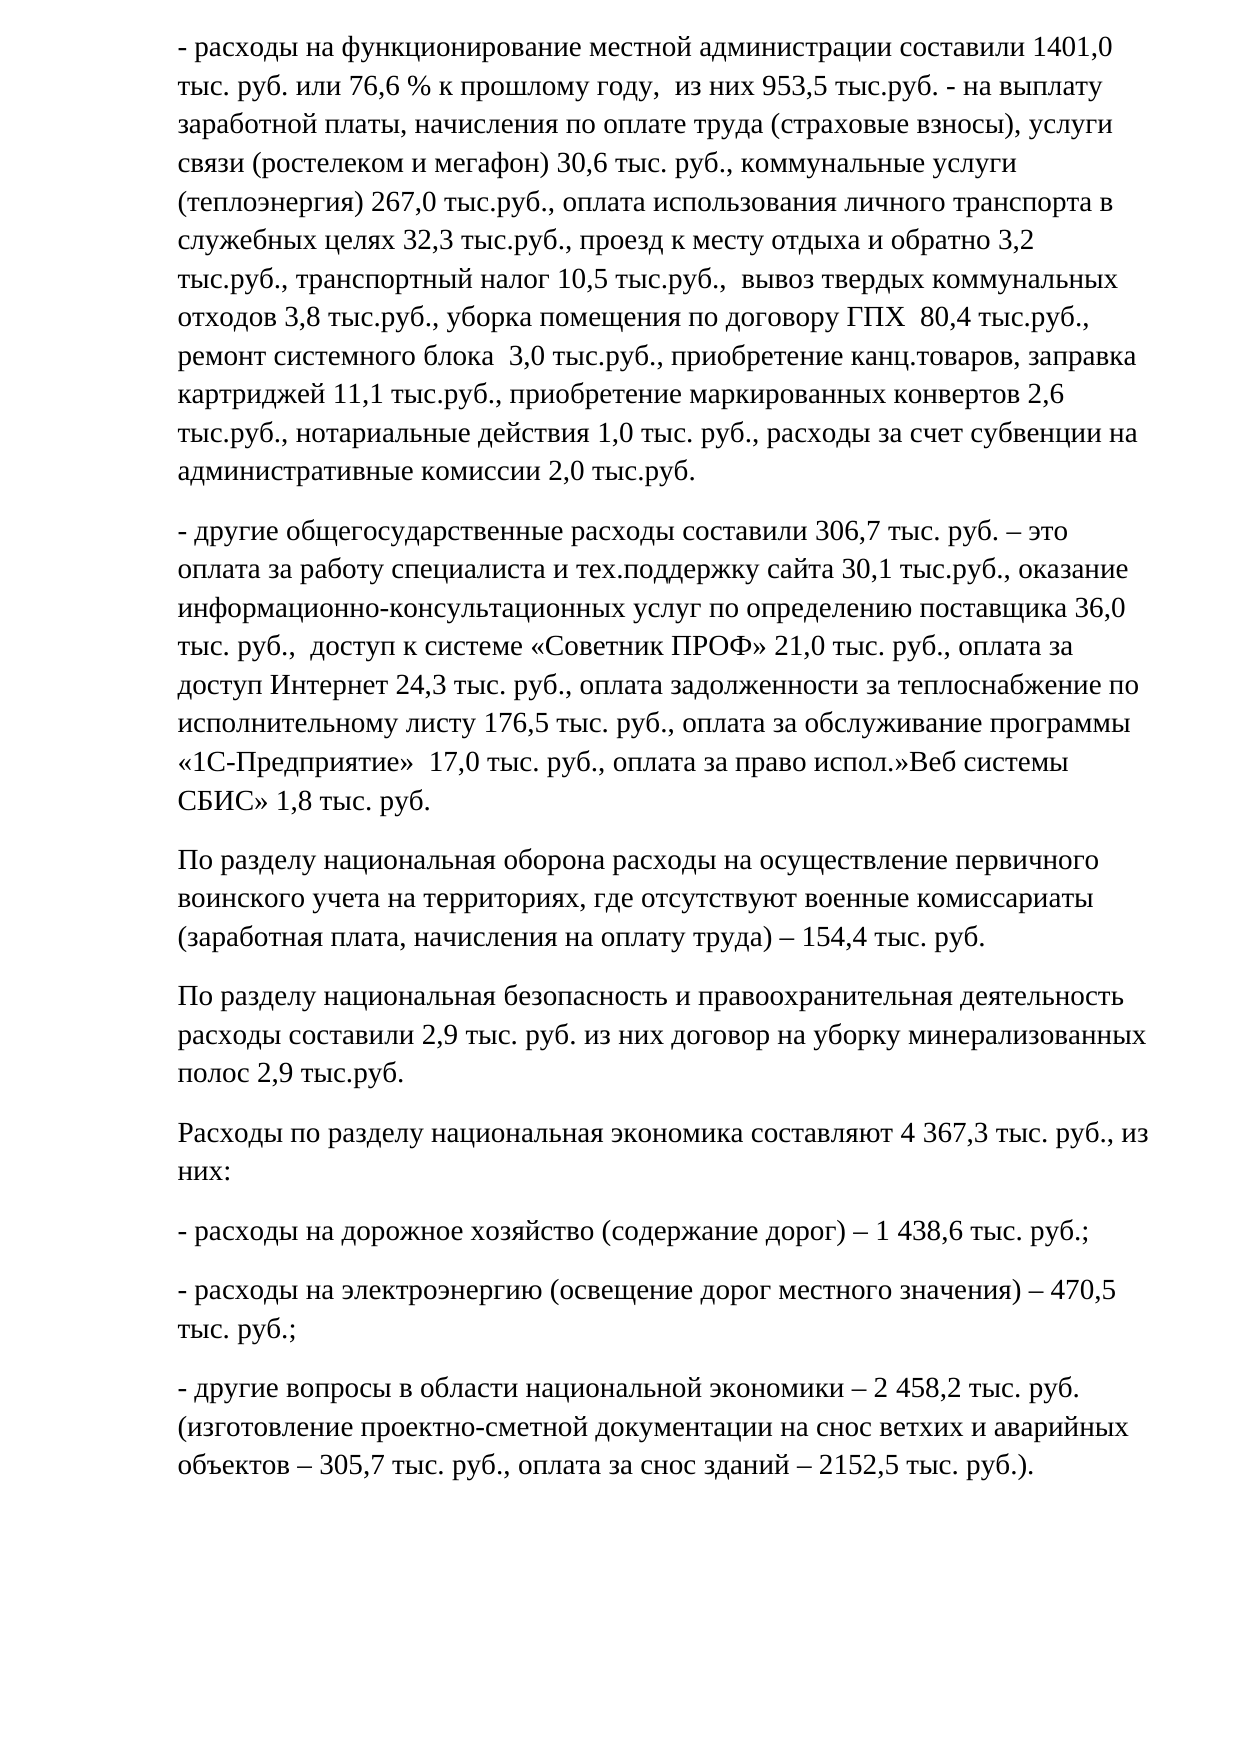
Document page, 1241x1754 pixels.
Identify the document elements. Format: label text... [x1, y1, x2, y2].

text - другие вопросы в области национальной экономики – 2 458,2 тыс. руб. (изготовление проектно-сметной документации на снос ветхих и аварийных объектов – 305,7 тыс. руб., оплата за снос зданий – 2152,5 тыс. руб.). [177, 1370, 1152, 1481]
text - расходы на функционирование местной администрации составили 1401,0 тыс. руб. или 76,6 % к прошлому году, из них 953,5 тыс.руб. - на выплату заработной платы, начисления по оплате труда (страховые взносы), услуги связи (ростелеком и мегафон) 30,6 тыс. руб., коммунальные услуги (теплоэнергия) 267,0 тыс.руб., оплата использования личного транспорта в служебных целях 32,3 тыс.руб., проезд к месту отдыха и обратно 3,2 тыс.руб., транспортный налог 10,5 тыс.руб., вывоз твердых коммунальных отходов 3,8 тыс.руб., уборка помещения по договору ГПХ 80,4 тыс.руб., ремонт системного блока 3,0 тыс.руб., приобретение канц.товаров, заправка картриджей 11,1 тыс.руб., приобретение маркированных конвертов 2,6 тыс.руб., нотариальные действия 1,0 тыс. руб., расходы за счет субвенции на административные комиссии 2,0 тыс.руб. [177, 29, 1152, 487]
text По разделу национальная оборона расходы на осуществление первичного воинского учета на территориях, где отсутствуют военные комиссариаты (заработная плата, начисления на оплату труда) – 154,4 тыс. руб. [177, 842, 1152, 953]
text Расходы по разделу национальная экономика составляют 4 367,3 тыс. руб., из них: [177, 1115, 1152, 1187]
text - другие общегосударственные расходы составили 306,7 тыс. руб. – это оплата за работу специалиста и тех.поддержку сайта 30,1 тыс.руб., оказание информационно-консультационных услуг по определению поставщика 36,0 тыс. руб., доступ к системе «Советник ПРОФ» 21,0 тыс. руб., оплата за доступ Интернет 24,3 тыс. руб., оплата задолженности за теплоснабжение по исполнительному листу 176,5 тыс. руб., оплата за обслуживание программы «1С-Предприятие» 17,0 тыс. руб., оплата за право испол.»Веб системы СБИС» 1,8 тыс. руб. [177, 513, 1152, 816]
text - расходы на дорожное хозяйство (содержание дорог) – 1 438,6 тыс. руб.; [177, 1213, 1152, 1246]
text По разделу национальная безопасность и правоохранительная деятельность расходы составили 2,9 тыс. руб. из них договор на уборку минерализованных полос 2,9 тыс.руб. [177, 978, 1152, 1089]
text - расходы на электроэнергию (освещение дорог местного значения) – 470,5 тыс. руб.; [177, 1272, 1152, 1344]
